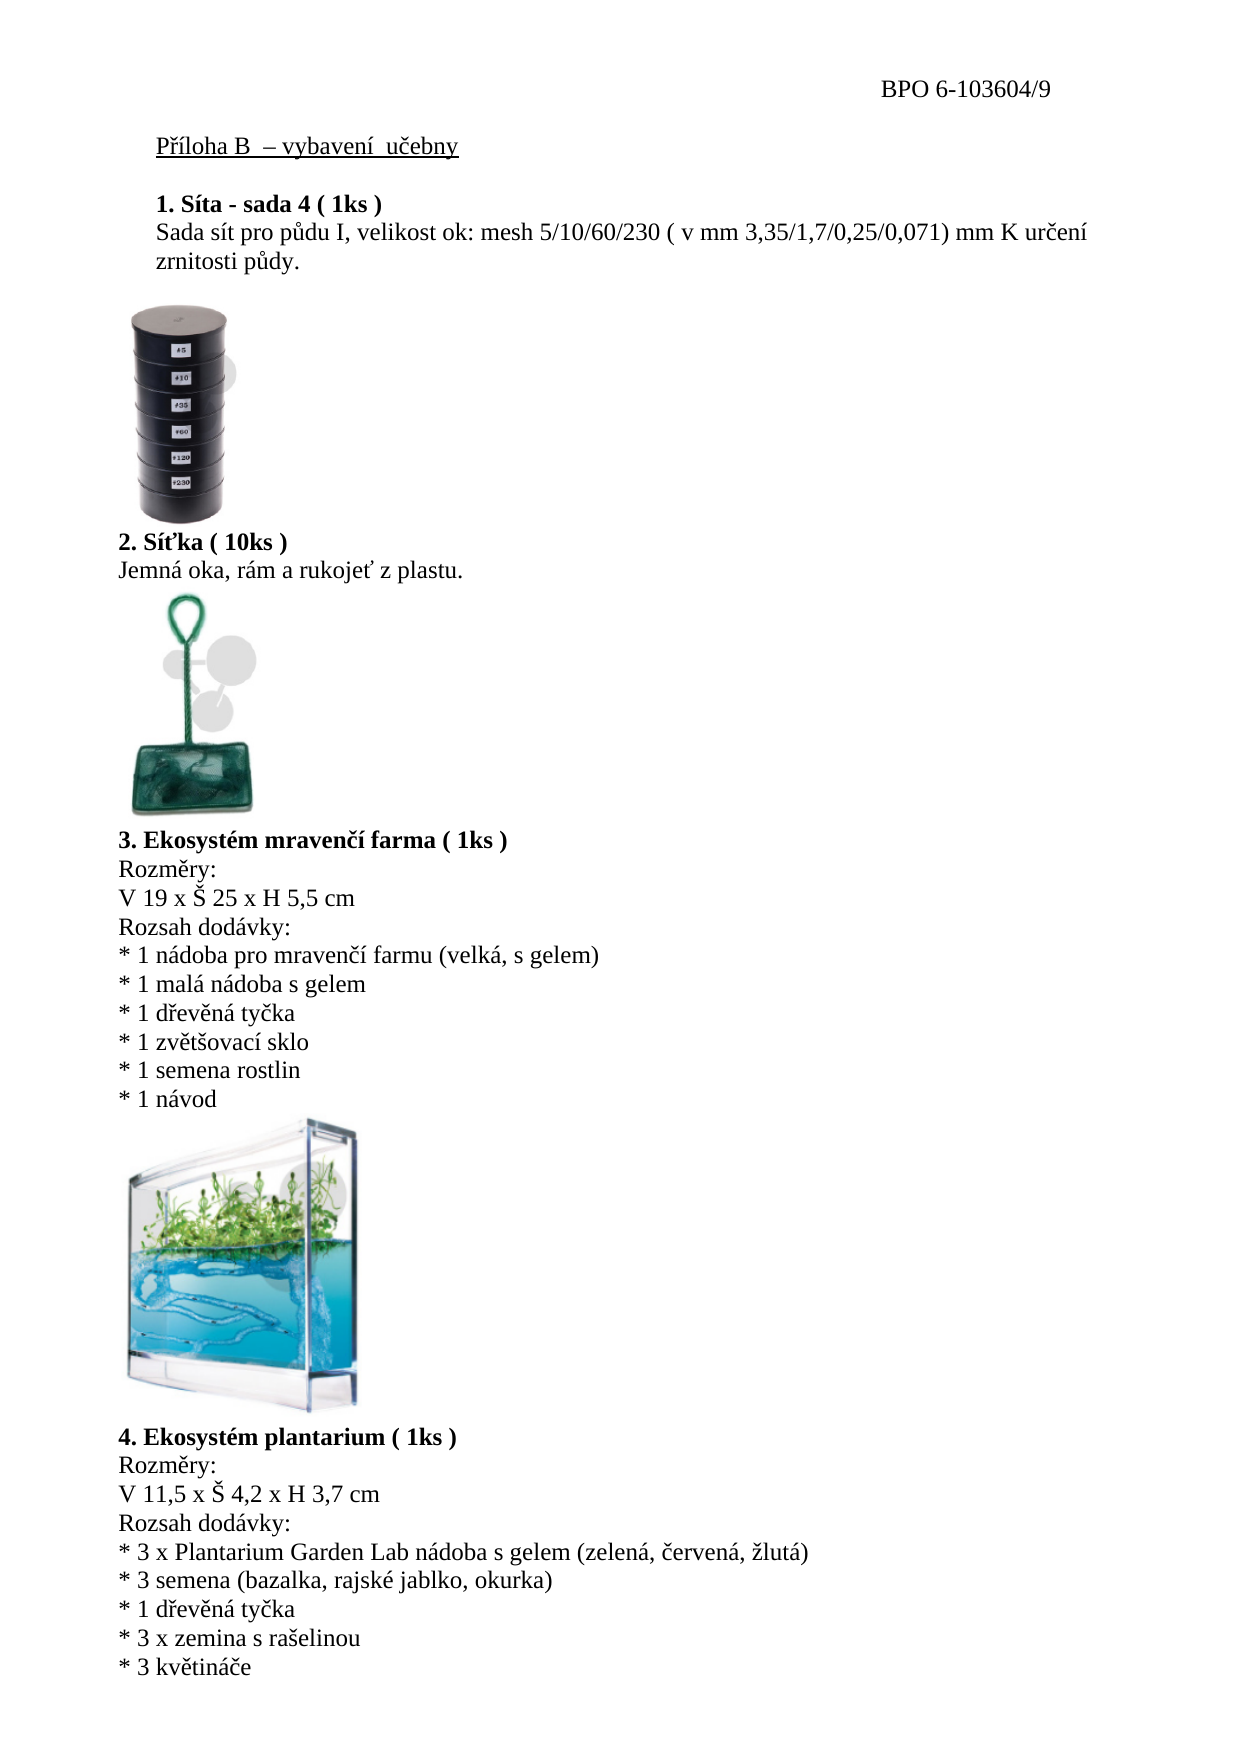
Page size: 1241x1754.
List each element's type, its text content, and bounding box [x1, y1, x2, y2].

text 3. Ekosystém mravenčí farma ( 1ks ) [118, 826, 1122, 854]
text * 1 dřevěná tyčka [118, 998, 1122, 1027]
text Rozměry: [118, 854, 1122, 883]
text Rozměry: [118, 1451, 1122, 1479]
text V 11,5 x Š 4,2 x H 3,7 cm [118, 1479, 1122, 1508]
text 2. Síťka ( 10ks ) [118, 527, 1122, 556]
text Rozsah dodávky: [118, 1508, 1122, 1537]
text * 3 květináče [118, 1652, 1122, 1681]
text * 1 nádoba pro mravenčí farmu (velká, s gelem) [118, 941, 1122, 969]
text Příloha B – vybavení učebny [156, 131, 1122, 160]
text * 1 zvětšovací sklo [118, 1027, 1122, 1056]
text * 1 malá nádoba s gelem [118, 969, 1122, 998]
text * 1 návod [118, 1084, 1122, 1113]
picture [118, 584, 289, 826]
text * 3 x zemina s rašelinou [118, 1623, 1122, 1652]
picture [118, 303, 258, 527]
text 1. Síta - sada 4 ( 1ks ) [156, 189, 1122, 217]
picture [118, 1113, 375, 1422]
text * 3 semena (bazalka, rajské jablko, okurka) [118, 1566, 1122, 1594]
text Jemná oka, rám a rukojeť z plastu. [118, 556, 1122, 584]
text Sada sít pro půdu I, velikost ok: mesh 5/10/60/230 ( v mm 3,35/1,7/0,25/0,071) mm K určení zrnitosti půdy. [156, 217, 1122, 275]
text * 3 x Plantarium Garden Lab nádoba s gelem (zelená, červená, žlutá) [118, 1537, 1122, 1566]
text * 1 dřevěná tyčka [118, 1594, 1122, 1623]
text 4. Ekosystém plantarium ( 1ks ) [118, 1422, 1122, 1451]
text V 19 x Š 25 x H 5,5 cm [118, 883, 1122, 912]
text * 1 semena rostlin [118, 1056, 1122, 1084]
text Rozsah dodávky: [118, 912, 1122, 941]
